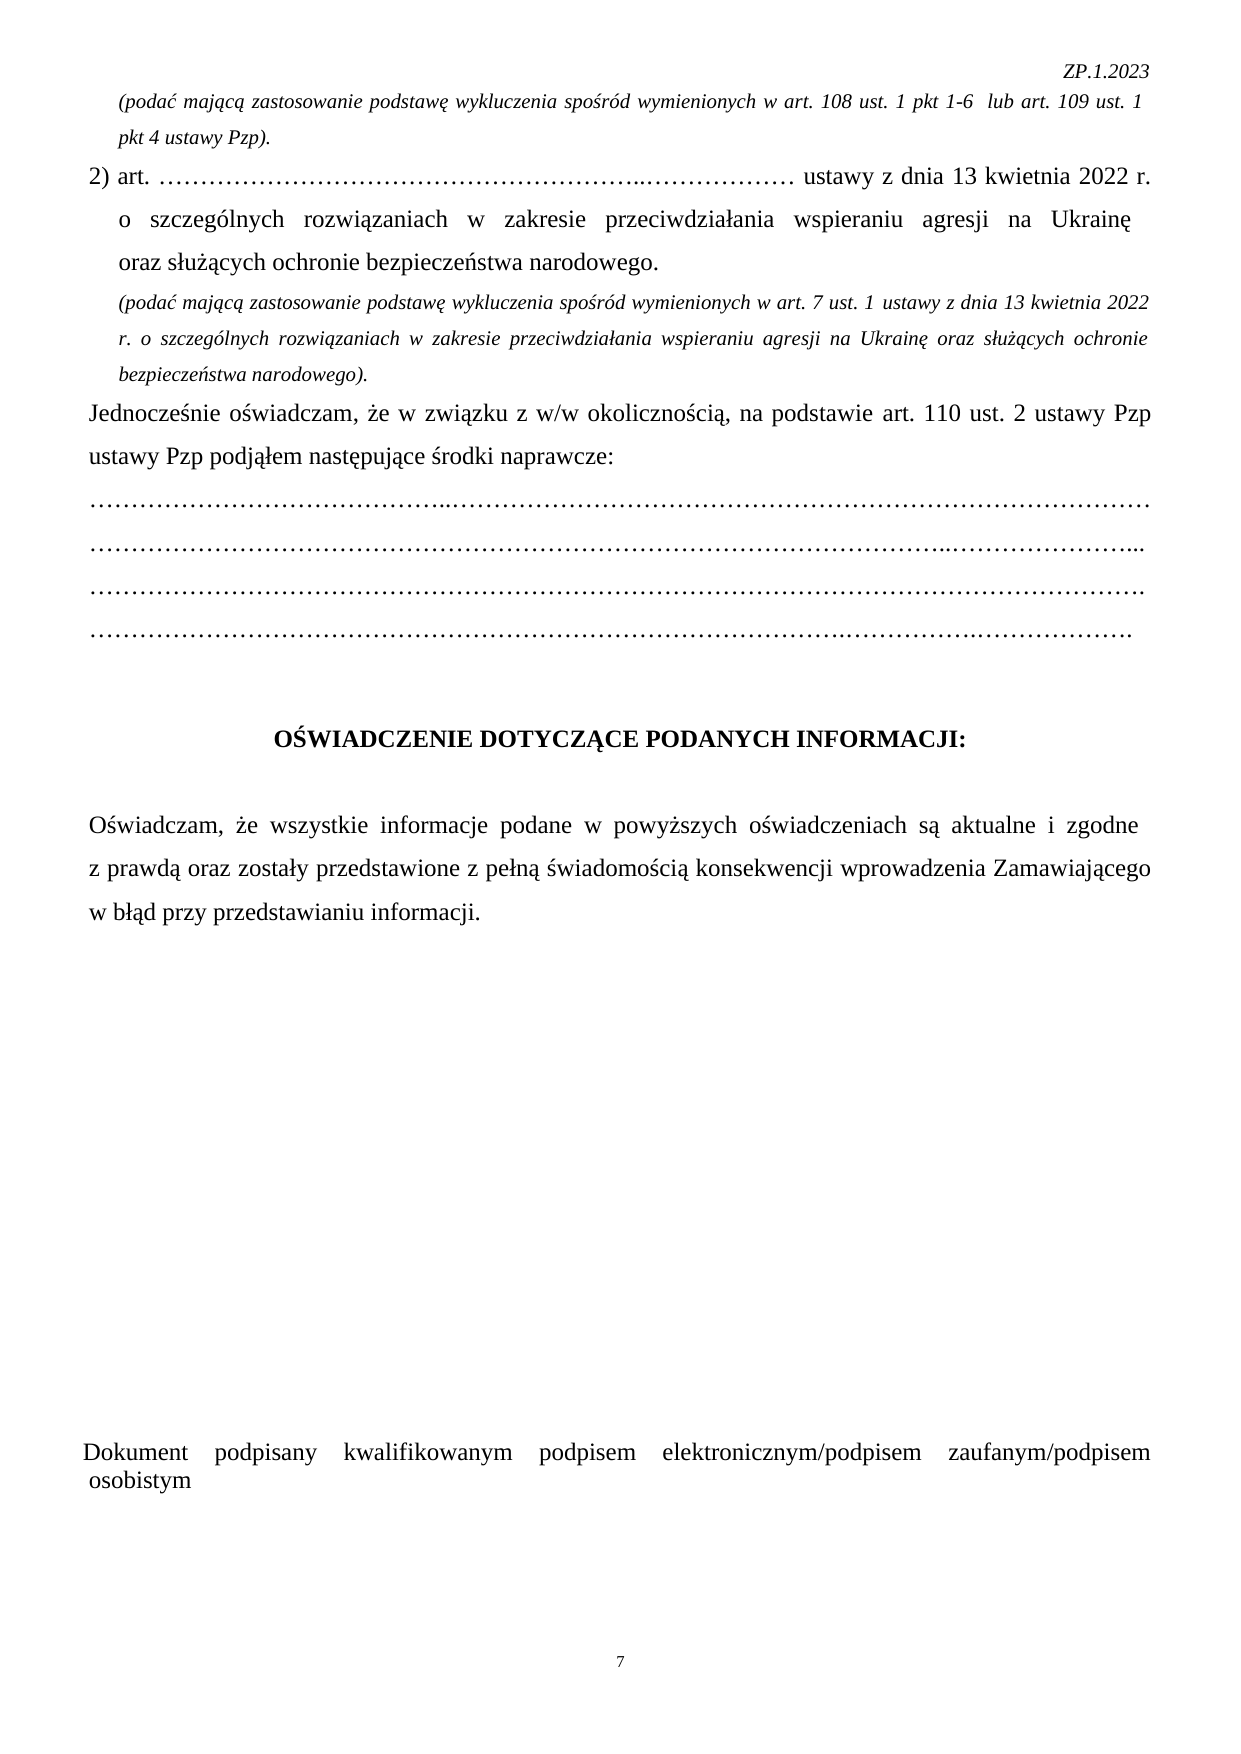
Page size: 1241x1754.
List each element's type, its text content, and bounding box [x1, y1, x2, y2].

text Oświadczam, że wszystkie informacje podane w powyższych oświadczeniach są aktualne i zgodne z prawdą oraz zostały przedstawione z pełną świadomością konsekwencji wprowadzenia Zamawiającego w błąd przy przedstawianiu informacji. [89, 810, 1152, 925]
text …………………………………………………………………………………………..…………………...……………………………………………………………………………………………………………….……………………………………………………………………………….…………….………………. [89, 528, 1152, 643]
text ……………………………………..………………………………………………………………………… [89, 484, 1152, 513]
text OŚWIADCZENIE DOTYCZĄCE PODANYCH INFORMACJI: [89, 724, 1152, 753]
subtitle Dokument podpisany kwalifikowanym podpisem elektronicznym/podpisem zaufanym/podpisem osobistym [83, 1437, 1152, 1494]
text (podać mającą zastosowanie podstawę wykluczenia spośród wymienionych w art. 7 ust. 1 ustawy z dnia 13 kwietnia 2022 r. o szczególnych rozwiązaniach w zakresie przeciwdziałania wspieraniu agresji na Ukrainę oraz służących ochronie bezpieczeństwa narodowego). [118, 290, 1152, 386]
text 2) art. …………………………………………………..……………… ustawy z dnia 13 kwietnia 2022 r. o szczególnych rozwiązaniach w zakresie przeciwdziałania wspieraniu agresji na Ukrainę oraz służących ochronie bezpieczeństwa narodowego. [89, 161, 1152, 276]
text (podać mającą zastosowanie podstawę wykluczenia spośród wymienionych w art. 108 ust. 1 pkt 1-6 lub art. 109 ust. 1 pkt 4 ustawy Pzp). [118, 89, 1152, 149]
text Jednocześnie oświadczam, że w związku z w/w okolicznością, na podstawie art. 110 ust. 2 ustawy Pzp ustawy Pzp podjąłem następujące środki naprawcze: [89, 398, 1152, 470]
